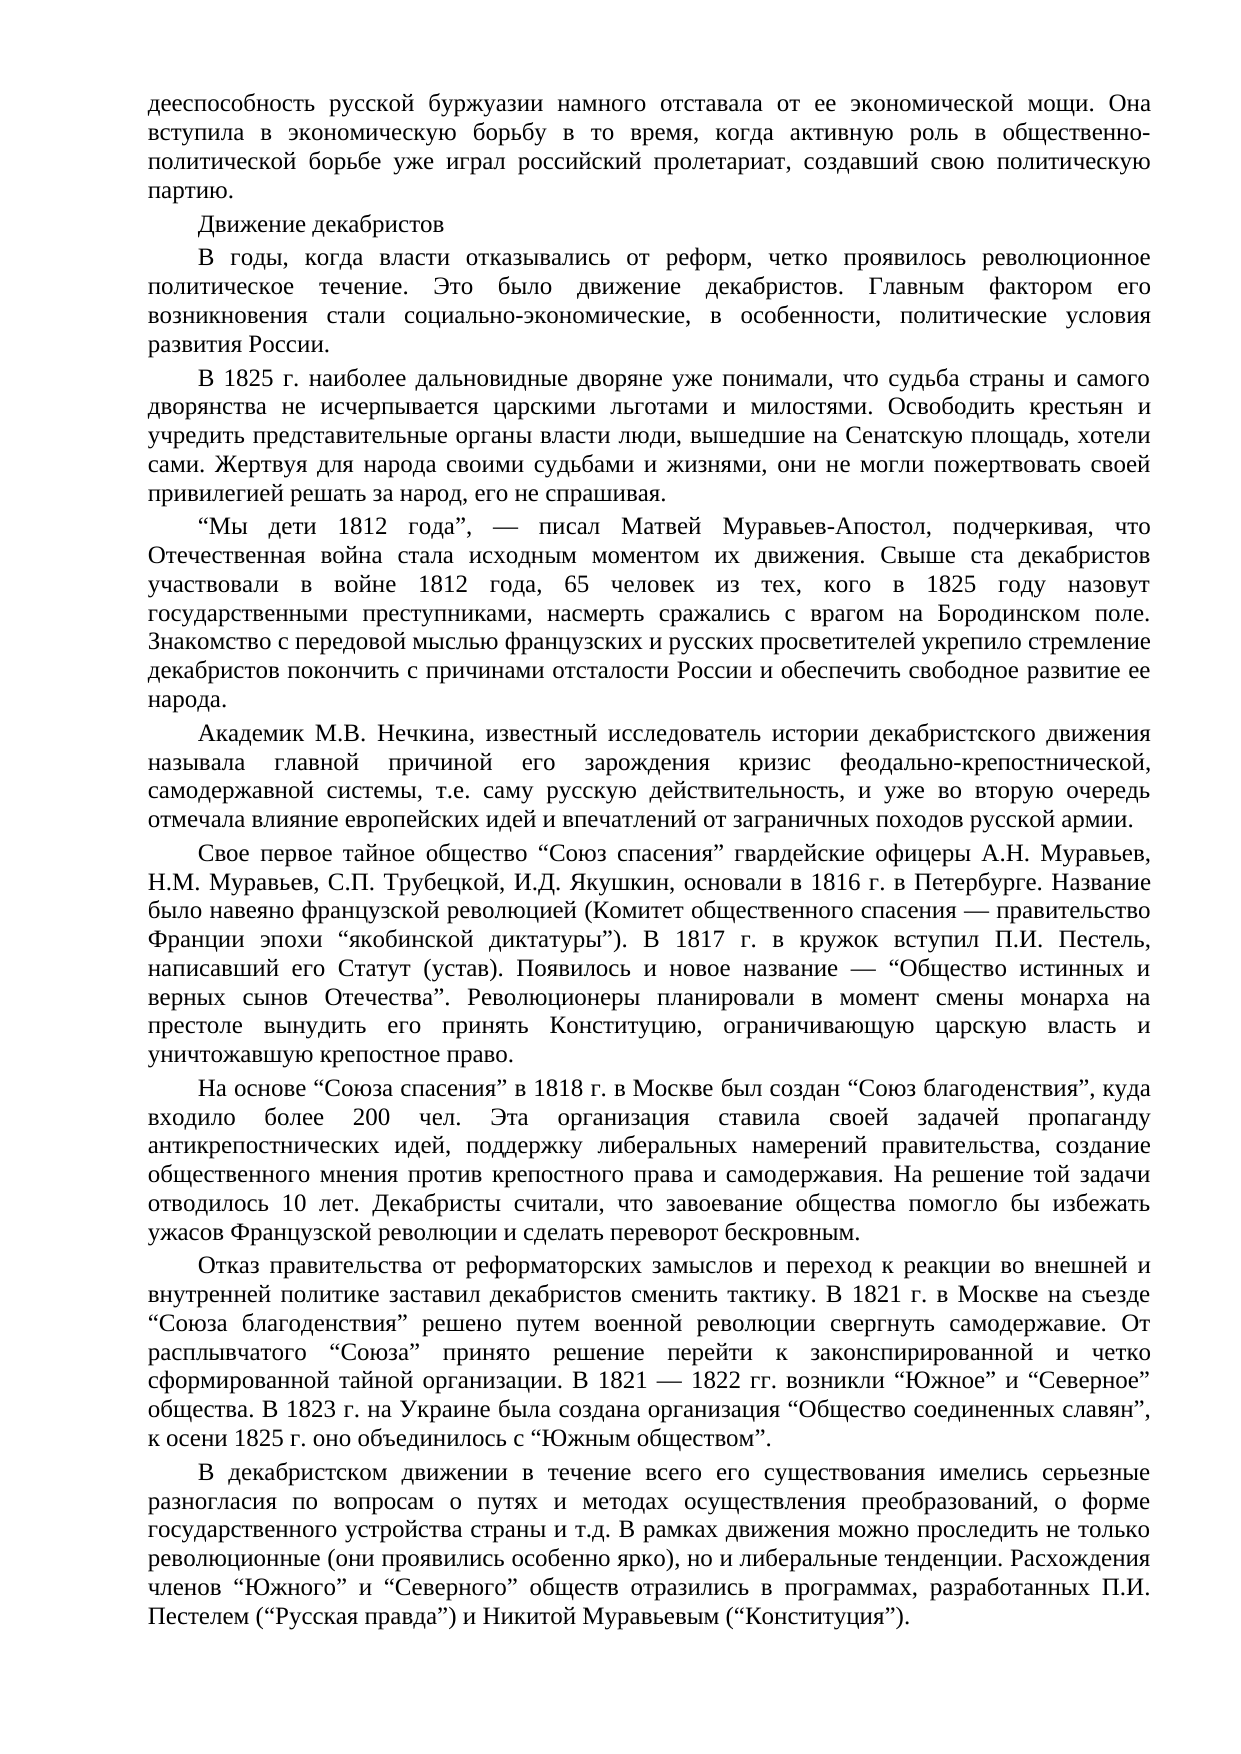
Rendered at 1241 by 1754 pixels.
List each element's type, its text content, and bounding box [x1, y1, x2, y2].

text В годы, когда власти отказывались от реформ, четко проявилось революционное политическое течение. Это было движение декабристов. Главным фактором его возникновения стали социально-экономические, в особенности, политические условия развития России. [148, 242, 1152, 357]
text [148, 88, 1152, 203]
text В 1825 г. наиболее дальновидные дворяне уже понимали, что судьба страны и самого дворянства не исчерпывается царскими льготами и милостями. Освободить крестьян и учредить представительные органы власти люди, вышедшие на Сенатскую площадь, хотели сами. Жертвуя для народа своими судьбами и жизнями, они не могли пожертвовать своей привилегией решать за народ, его не спрашивая. [148, 363, 1152, 506]
text Академик М.В. Нечкина, известный исследователь истории декабристского движения называла главной причиной его зарождения кризис феодально-крепостнической, самодержавной системы, т.е. саму русскую действительность, и уже во вторую очередь отмечала влияние европейских идей и впечатлений от заграничных походов русской армии. [148, 718, 1152, 833]
text На основе “Союза спасения” в 1818 г. в Москве был создан “Союз благоденствия”, куда входило более 200 чел. Эта организация ставила своей задачей пропаганду антикрепостнических идей, поддержку либеральных намерений правительства, создание общественного мнения против крепостного права и самодержавия. На решение той задачи отводилось 10 лет. Декабристы считали, что завоевание общества помогло бы избежать ужасов Французской революции и сделать переворот бескровным. [148, 1073, 1152, 1246]
text “Мы дети 1812 года”, — писал Матвей Муравьев-Апостол, подчеркивая, что Отечественная война стала исходным моментом их движения. Свыше ста декабристов участвовали в войне 1812 года, 65 человек из тех, кого в 1825 году назовут государственными преступниками, насмерть сражались с врагом на Бородинском поле. Знакомство с передовой мыслью французских и русских просветителей укрепило стремление декабристов покончить с причинами отсталости России и обеспечить свободное развитие ее народа. [148, 511, 1152, 713]
text В декабристском движении в течение всего его существования имелись серьезные разногласия по вопросам о путях и методах осуществления преобразований, о форме государственного устройства страны и т.д. В рамках движения можно проследить не только революционные (они проявились особенно ярко), но и либеральные тенденции. Расхождения членов “Южного” и “Северного” обществ отразились в программах, разработанных П.И. Пестелем (“Русская правда”) и Никитой Муравьевым (“Конституция”). [148, 1457, 1152, 1629]
text Свое первое тайное общество “Союз спасения” гвардейские офицеры А.Н. Муравьев, Н.М. Муравьев, С.П. Трубецкой, И.Д. Якушкин, основали в 1816 г. в Петербурге. Название было навеяно французской революцией (Комитет общественного спасения — правительство Франции эпохи “якобинской диктатуры”). В 1817 г. в кружок вступил П.И. Пестель, написавший его Статут (устав). Появилось и новое название — “Общество истинных и верных сынов Отечества”. Революционеры планировали в момент смены монарха на престоле вынудить его принять Конституцию, ограничивающую царскую власть и уничтожавшую крепостное право. [148, 838, 1152, 1068]
text Отказ правительства от реформаторских замыслов и переход к реакции во внешней и внутренней политике заставил декабристов сменить тактику. В 1821 г. в Москве на съезде “Союза благоденствия” решено путем военной революции свергнуть самодержавие. От расплывчатого “Союза” принято решение перейти к законспирированной и четко сформированной тайной организации. В 1821 — 1822 гг. возникли “Южное” и “Северное” общества. В 1823 г. на Украине была создана организация “Общество соединенных славян”, к осени 1825 г. оно объединилось с “Южным обществом”. [148, 1251, 1152, 1452]
text Движение декабристов [148, 209, 1152, 237]
